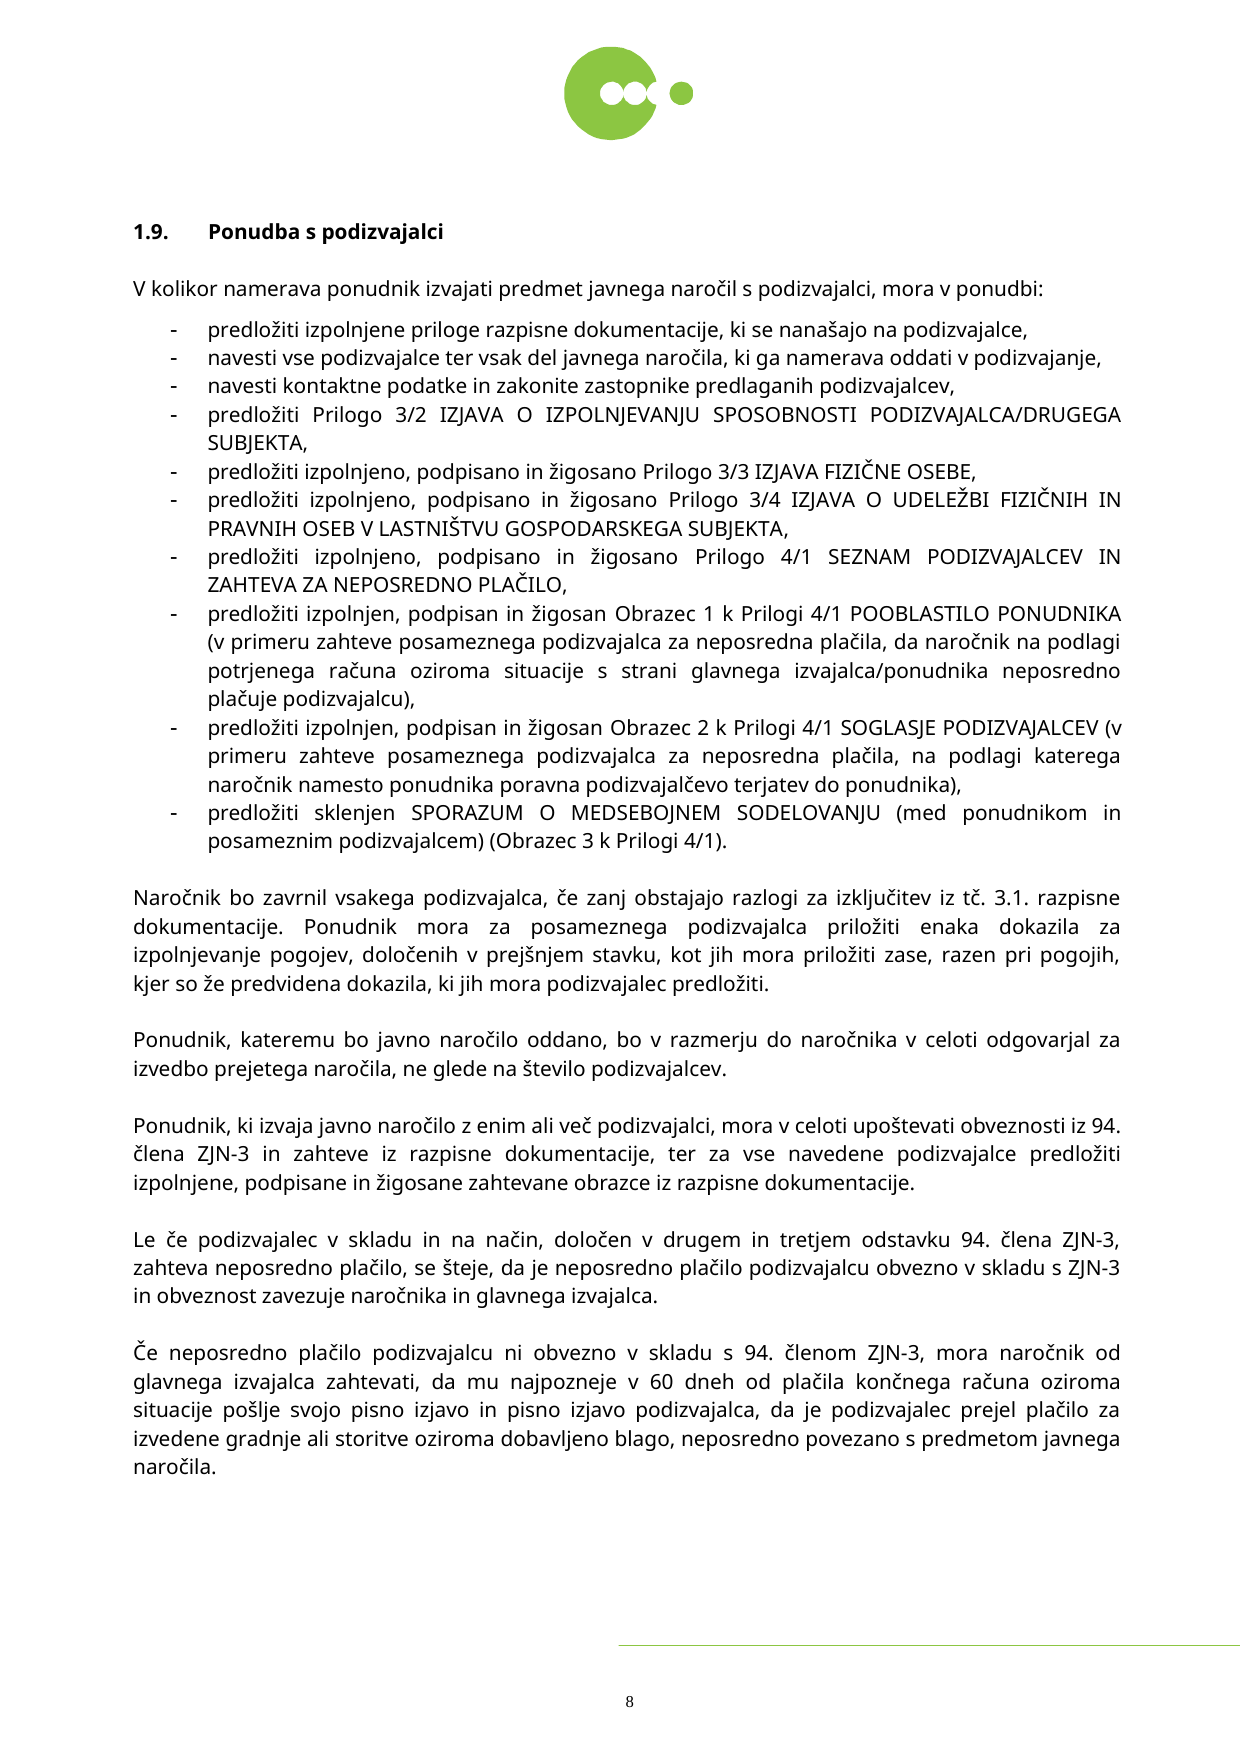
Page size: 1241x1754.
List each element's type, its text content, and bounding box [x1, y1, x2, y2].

list predložiti izpolnjen, podpisan in žigosan Obrazec 1 k Prilogi 4/1 POOBLASTILO PONUDNIKA (v primeru zahteve posameznega podizvajalca za neposredna plačila, da naročnik na podlagi potrjenega računa oziroma situacije s strani glavnega izvajalca/ponudnika neposredno plačuje podizvajalcu), [170, 599, 1122, 713]
list predložiti izpolnjeno, podpisano in žigosano Prilogo 3/4 IZJAVA O UDELEŽBI FIZIČNIH IN PRAVNIH OSEB V LASTNIŠTVU GOSPODARSKEGA SUBJEKTA, [170, 485, 1122, 542]
text V kolikor namerava ponudnik izvajati predmet javnega naročil s podizvajalci, mora v ponudbi: [133, 274, 1122, 302]
text Ponudnik, kateremu bo javno naročilo oddano, bo v razmerju do naročnika v celoti odgovarjal za izvedbo prejetega naročila, ne glede na število podizvajalcev. [133, 1026, 1122, 1082]
list navesti kontaktne podatke in zakonite zastopnike predlaganih podizvajalcev, [170, 372, 1122, 400]
list predložiti izpolnjeno, podpisano in žigosano Prilogo 3/3 IZJAVA FIZIČNE OSEBE, [170, 457, 1122, 485]
text Le če podizvajalec v skladu in na način, določen v drugem in tretjem odstavku 94. člena ZJN-3, zahteva neposredno plačilo, se šteje, da je neposredno plačilo podizvajalcu obvezno v skladu s ZJN-3 in obveznost zavezuje naročnika in glavnega izvajalca. [133, 1225, 1122, 1310]
list predložiti Prilogo 3/2 IZJAVA O IZPOLNJEVANJU SPOSOBNOSTI PODIZVAJALCA/DRUGEGA SUBJEKTA, [170, 400, 1122, 457]
list predložiti izpolnjeno, podpisano in žigosano Prilogo 4/1 SEZNAM PODIZVAJALCEV IN ZAHTEVA ZA NEPOSREDNO PLAČILO, [170, 542, 1122, 599]
list predložiti sklenjen SPORAZUM O MEDSEBOJNEM SODELOVANJU (med ponudnikom in posameznim podizvajalcem) (Obrazec 3 k Prilogi 4/1). [170, 798, 1122, 855]
text Naročnik bo zavrnil vsakega podizvajalca, če zanj obstajajo razlogi za izključitev iz tč. 3.1. razpisne dokumentacije. Ponudnik mora za posameznega podizvajalca priložiti enaka dokazila za izpolnjevanje pogojev, določenih v prejšnjem stavku, kot jih mora priložiti zase, razen pri pogojih, kjer so že predvidena dokazila, ki jih mora podizvajalec predložiti. [133, 883, 1122, 997]
list predložiti izpolnjene priloge razpisne dokumentacije, ki se nanašajo na podizvajalce, [170, 315, 1122, 343]
list Ponudba s podizvajalci [133, 217, 1122, 245]
list predložiti izpolnjen, podpisan in žigosan Obrazec 2 k Prilogi 4/1 SOGLASJE PODIZVAJALCEV (v primeru zahteve posameznega podizvajalca za neposredna plačila, na podlagi katerega naročnik namesto ponudnika poravna podizvajalčevo terjatev do ponudnika), [170, 713, 1122, 798]
text Če neposredno plačilo podizvajalcu ni obvezno v skladu s 94. členom ZJN-3, mora naročnik od glavnega izvajalca zahtevati, da mu najpozneje v 60 dneh od plačila končnega računa oziroma situacije pošlje svojo pisno izjavo in pisno izjavo podizvajalca, da je podizvajalec prejel plačilo za izvedene gradnje ali storitve oziroma dobavljeno blago, neposredno povezano s predmetom javnega naročila. [133, 1338, 1122, 1481]
list Ponudnik, ki izvaja javno naročilo z enim ali več podizvajalci, mora v celoti upoštevati obveznosti iz 94. člena ZJN-3 in zahteve iz razpisne dokumentacije, ter za vse navedene podizvajalce predložiti izpolnjene, podpisane in žigosane zahtevane obrazce iz razpisne dokumentacije. [133, 1111, 1122, 1196]
list navesti vse podizvajalce ter vsak del javnega naročila, ki ga namerava oddati v podizvajanje, [170, 343, 1122, 372]
